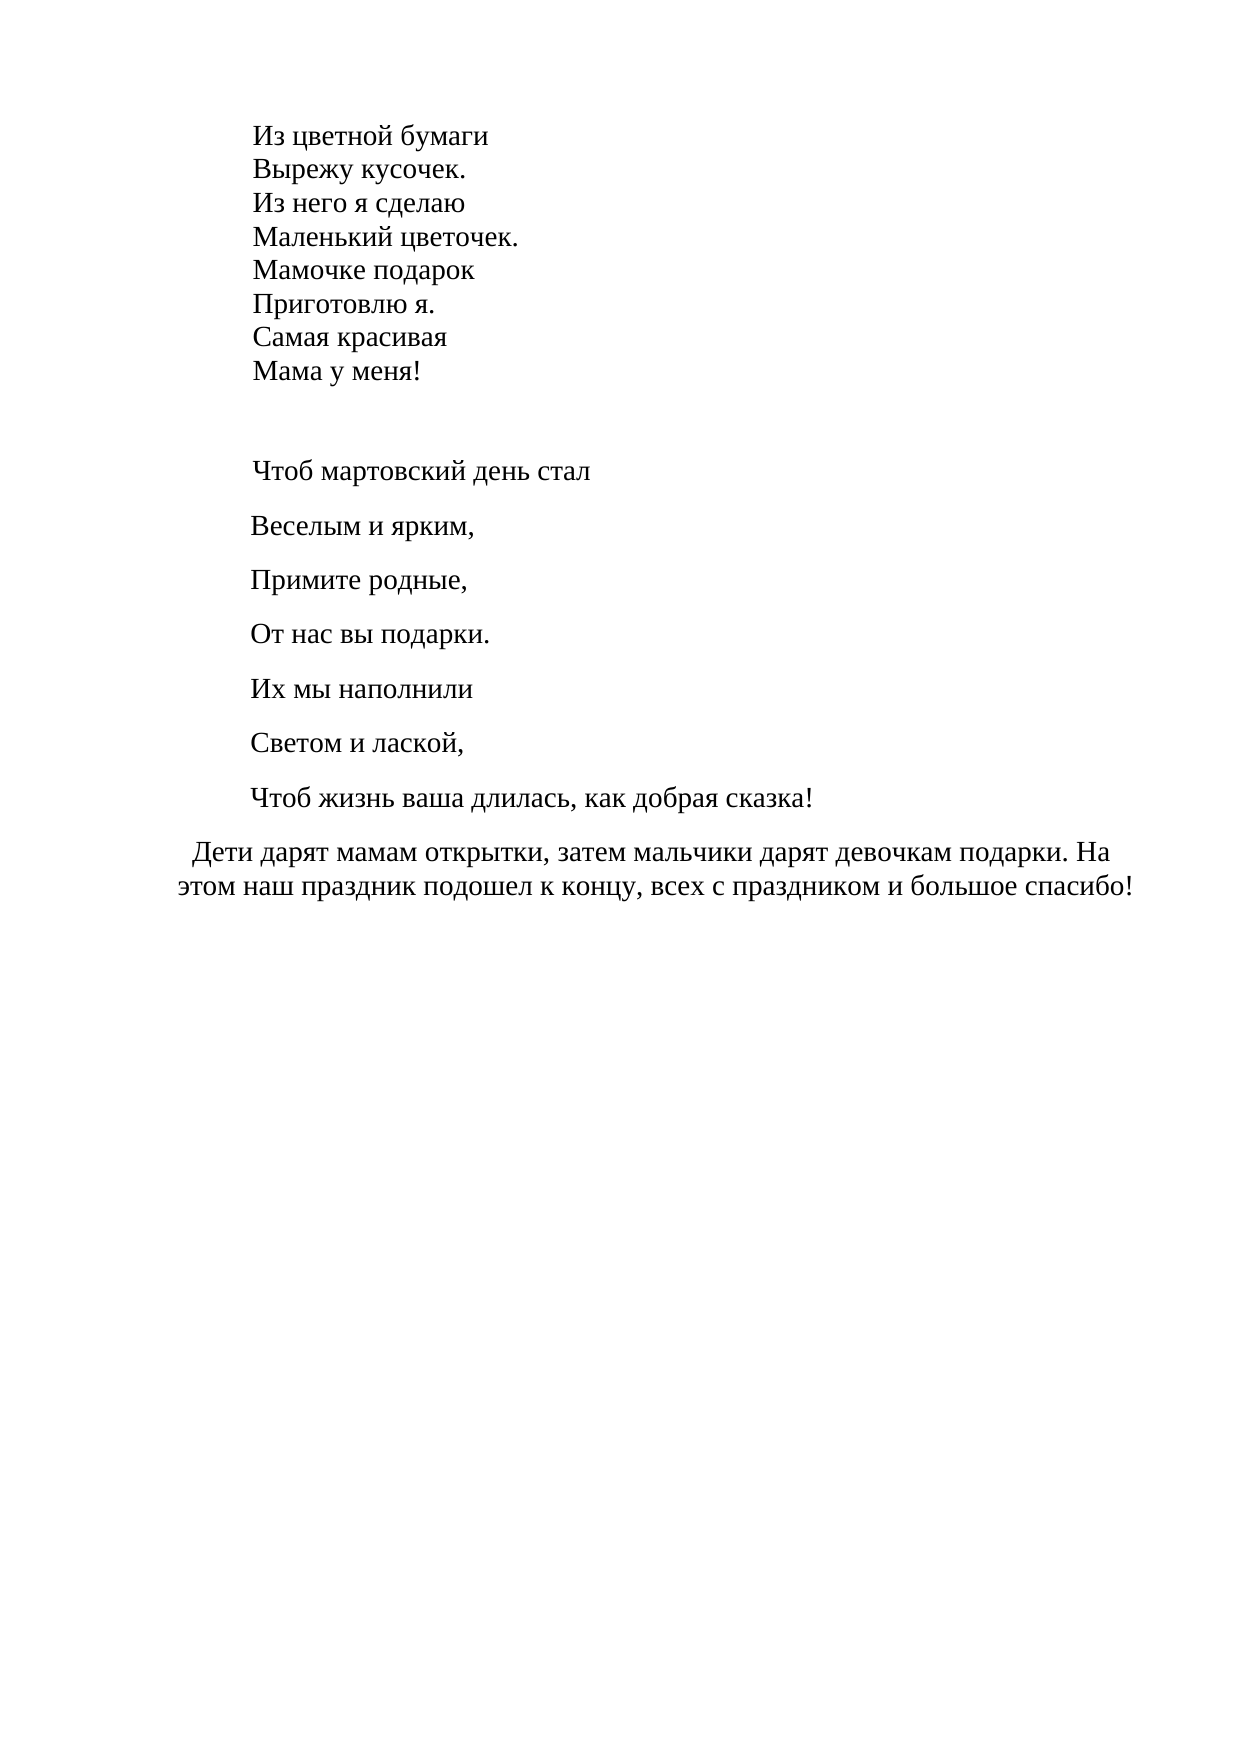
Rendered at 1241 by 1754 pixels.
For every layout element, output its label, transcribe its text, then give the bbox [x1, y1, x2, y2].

text Их мы наполнили [177, 671, 1152, 704]
list Мама у меня! [252, 353, 1152, 386]
text Дети дарят мамам открытки, затем мальчики дарят девочкам подарки. На этом наш праздник подошел к концу, всех с праздником и большое спасибо! [177, 834, 1152, 901]
list Из него я сделаю [252, 185, 1152, 219]
list Приготовлю я. [252, 286, 1152, 319]
text Светом и лаской, [177, 725, 1152, 759]
text Чтоб жизнь ваша длилась, как добрая сказка! [177, 780, 1152, 813]
list Из цветной бумаги [252, 118, 1152, 152]
list Маленький цветочек. [252, 219, 1152, 252]
list Мамочке подарок [252, 252, 1152, 286]
text Веселым и ярким, [177, 508, 1152, 541]
list Вырежу кусочек. [252, 152, 1152, 185]
list Чтоб мартовский день стал [252, 453, 1152, 487]
list Самая красивая [252, 319, 1152, 353]
text Примите родные, [177, 562, 1152, 596]
text От нас вы подарки. [177, 617, 1152, 650]
